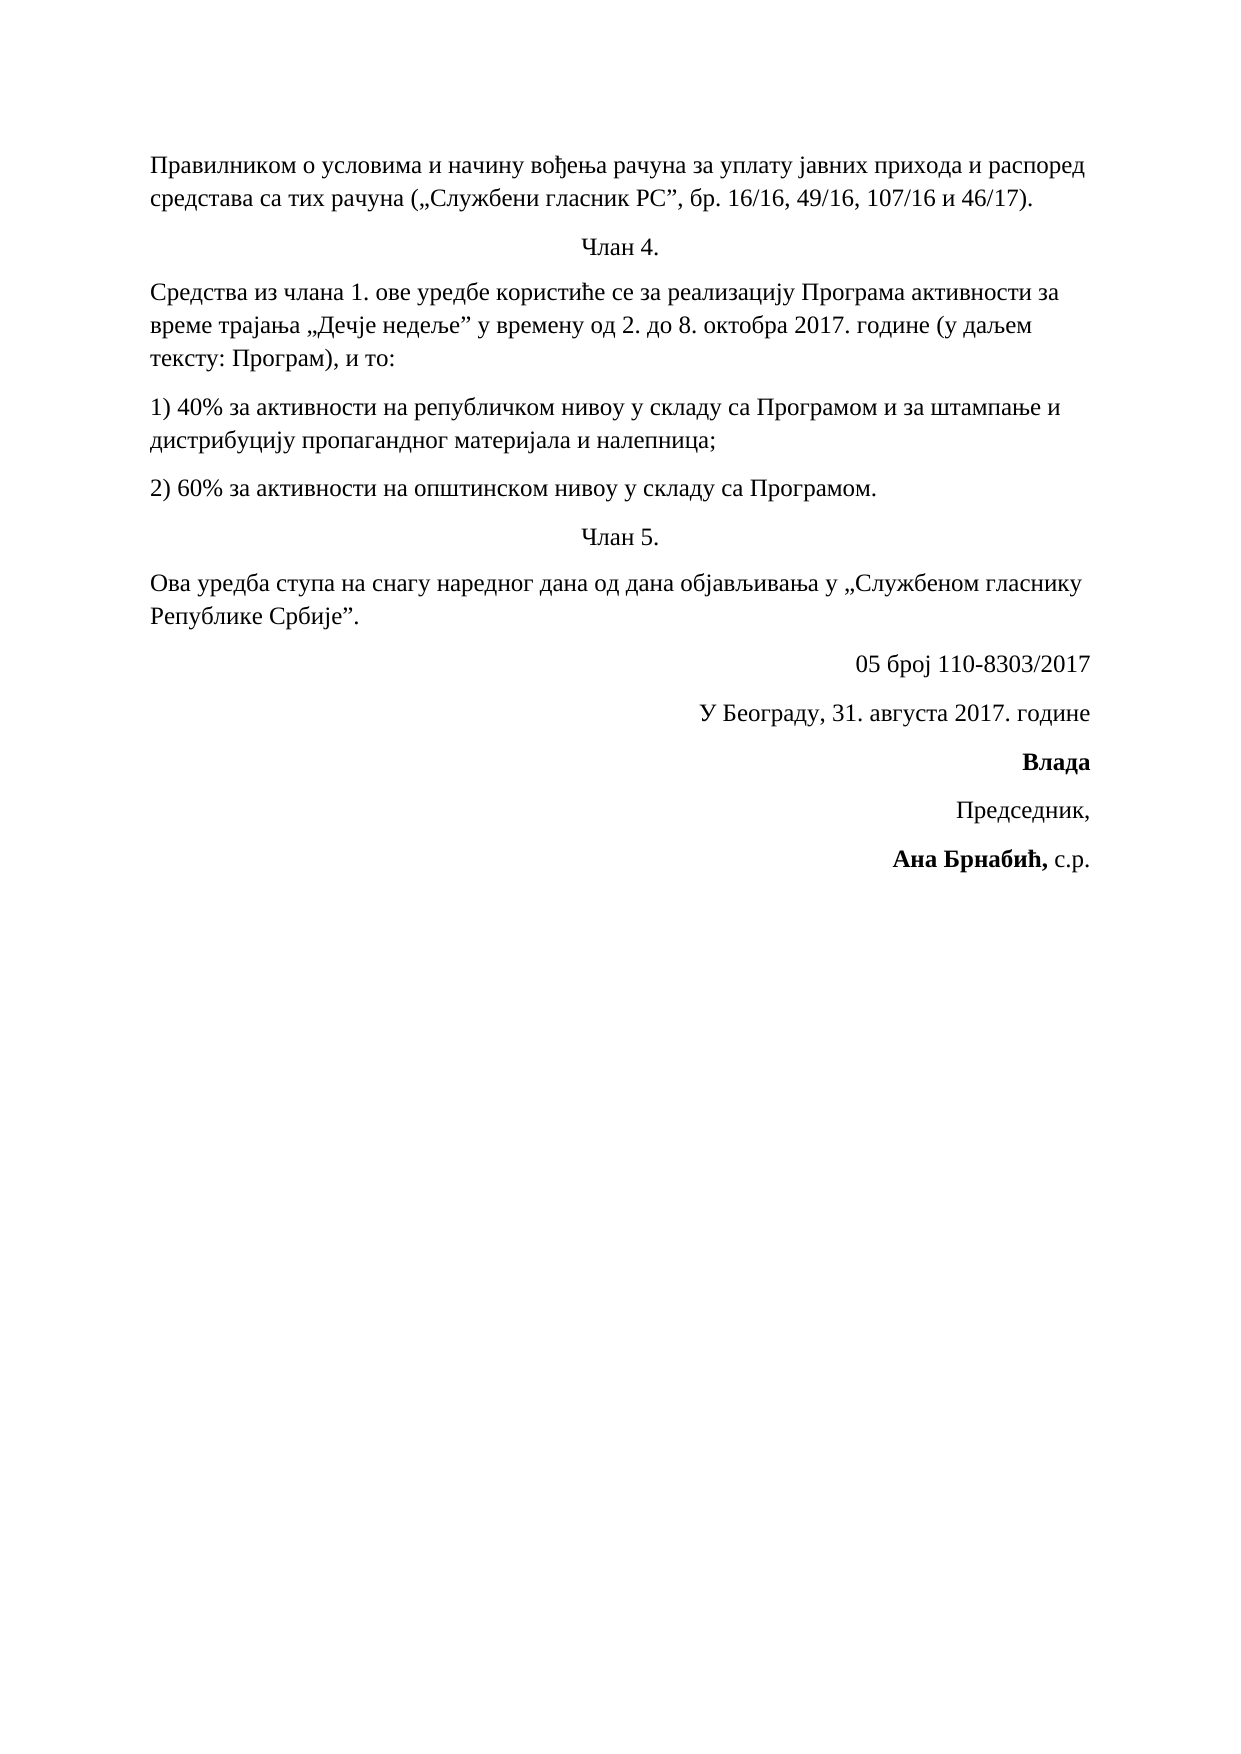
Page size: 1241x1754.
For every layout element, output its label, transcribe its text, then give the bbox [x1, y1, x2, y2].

text 2) 60% за активности на општинском нивоу у складу са Програмом. [150, 473, 1090, 502]
text 05 број 110-8303/2017 [150, 649, 1090, 678]
text Ова уредба ступа на снагу наредног дана од дана објављивања у „Службеном гласнику Републике Србије”. [150, 568, 1090, 629]
text Члан 5. [150, 522, 1090, 551]
text Влада [150, 747, 1090, 775]
text 1) 40% за активности на републичком нивоу у складу са Програмом и за штампање и дистрибуцију пропагандног материјала и налепница; [150, 392, 1090, 454]
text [150, 150, 1090, 212]
text Председник, [150, 795, 1090, 824]
text Средства из члана 1. ове уредбе користиће се за реализацију Програма активности за време трајања „Дечје недеље” у времену од 2. до 8. октобра 2017. године (у даљем тексту: Програм), и то: [150, 277, 1090, 372]
text Члан 4. [150, 232, 1090, 260]
text У Београду, 31. августа 2017. године [150, 698, 1090, 727]
text Ана Брнабић, с.р. [150, 844, 1090, 873]
